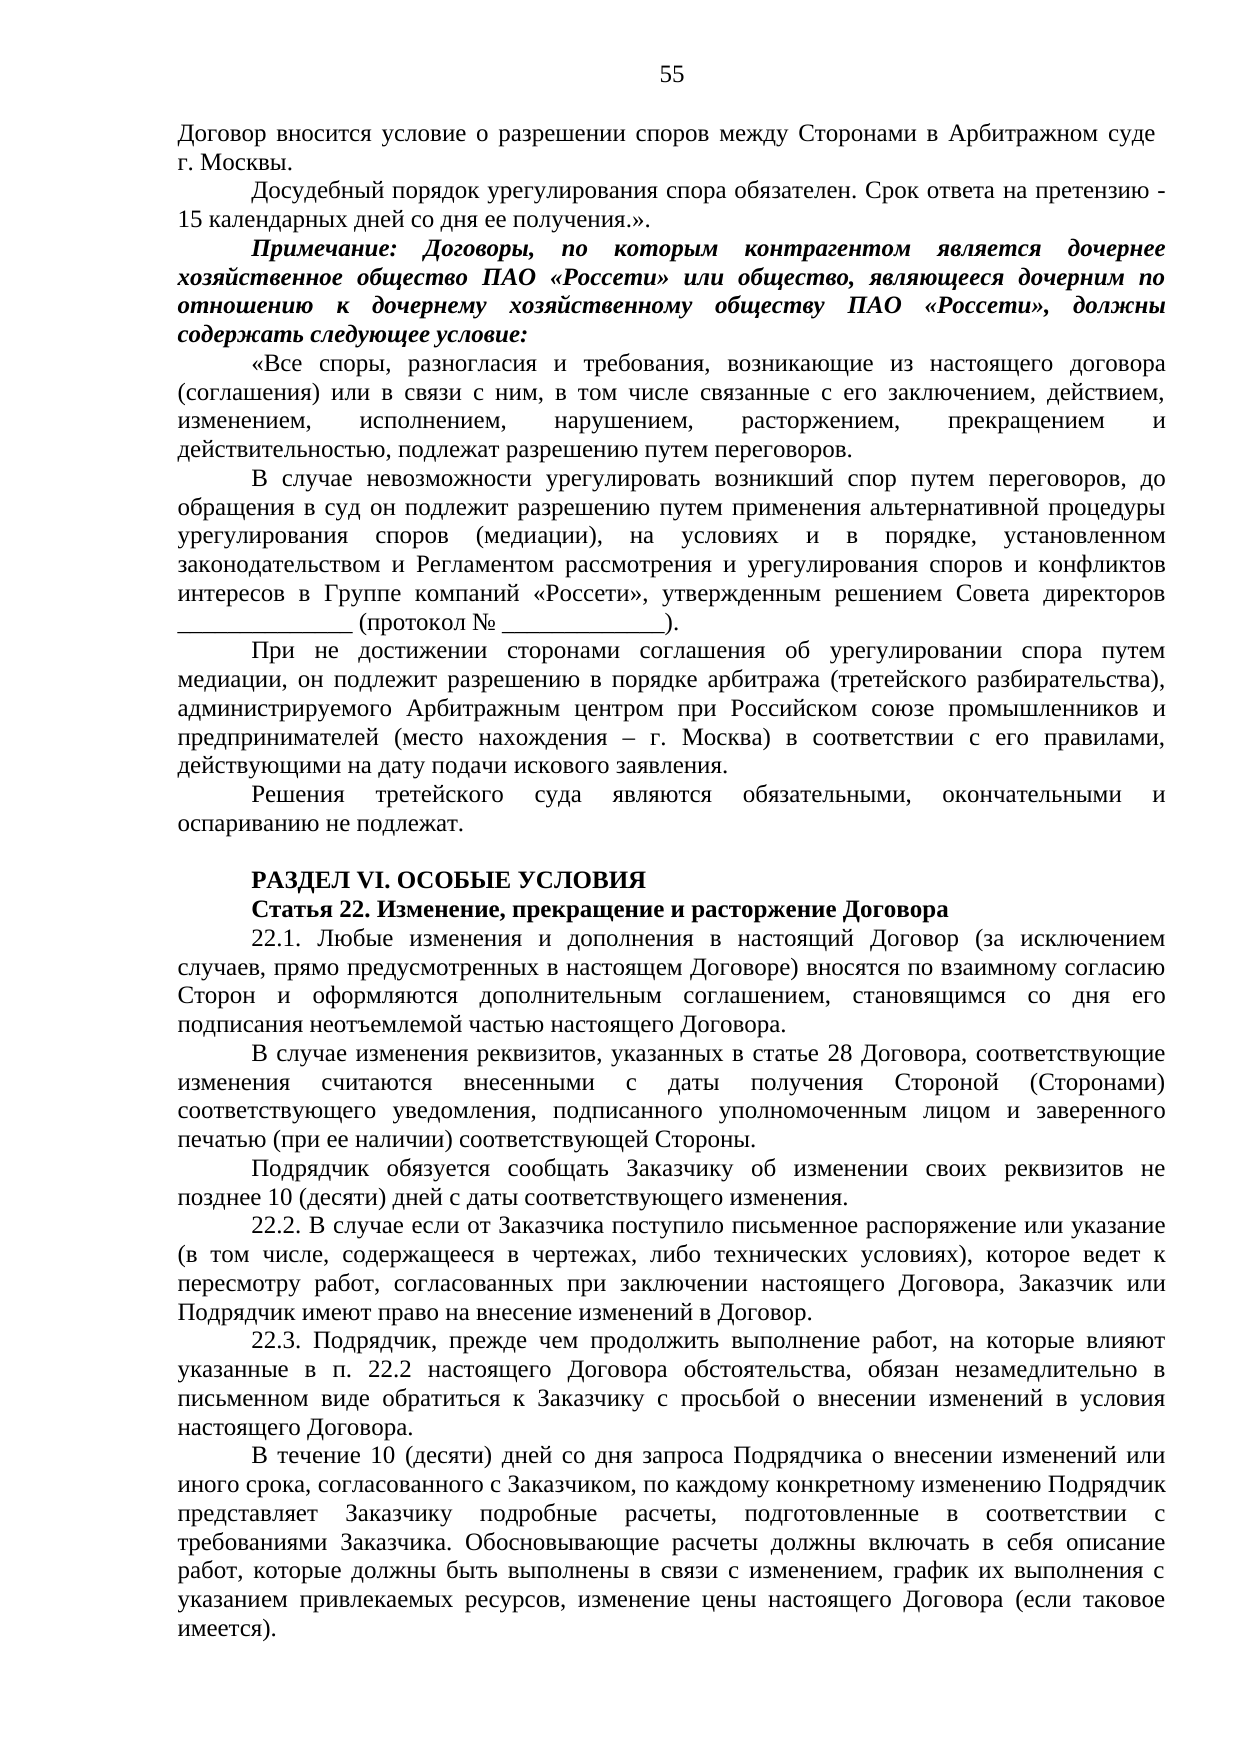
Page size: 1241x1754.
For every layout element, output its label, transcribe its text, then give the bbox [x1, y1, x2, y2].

text В течение 10 (десяти) дней со дня запроса Подрядчика о внесении изменений или иного срока, согласованного с Заказчиком, по каждому конкретному изменению Подрядчик представляет Заказчику подробные расчеты, подготовленные в соответствии с требованиями Заказчика. Обосновывающие расчеты должны включать в себя описание работ, которые должны быть выполнены в связи с изменением, график их выполнения с указанием привлекаемых ресурсов, изменение цены настоящего Договора (если таковое имеется). [177, 1441, 1166, 1642]
text В случае изменения реквизитов, указанных в статье 28 Договора, соответствующие изменения считаются внесенными с даты получения Стороной (Сторонами) соответствующего уведомления, подписанного уполномоченным лицом и заверенного печатью (при ее наличии) соответствующей Стороны. [177, 1038, 1166, 1153]
text 22.3. Подрядчик, прежде чем продолжить выполнение работ, на которые влияют указанные в п. 22.2 настоящего Договора обстоятельства, обязан незамедлительно в письменном виде обратиться к Заказчику с просьбой о внесении изменений в условия настоящего Договора. [177, 1326, 1166, 1441]
text Решения третейского суда являются обязательными, окончательными и оспариванию не подлежат. [177, 779, 1166, 837]
text «Все споры, разногласия и требования, возникающие из настоящего договора (соглашения) или в связи с ним, в том числе связанные с его заключением, действием, изменением, исполнением, нарушением, расторжением, прекращением и действительностью, подлежат разрешению путем переговоров. [177, 348, 1166, 463]
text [177, 118, 1166, 176]
text В случае невозможности урегулировать возникший спор путем переговоров, до обращения в суд он подлежит разрешению путем применения альтернативной процедуры урегулирования споров (медиации), на условиях и в порядке, установленном законодательством и Регламентом рассмотрения и урегулирования споров и конфликтов интересов в Группе компаний «Россети», утвержденным решением Совета директоров ______________ (протокол № _____________). [177, 463, 1166, 636]
text При не достижении сторонами соглашения об урегулировании спора путем медиации, он подлежит разрешению в порядке арбитража (третейского разбирательства), администрируемого Арбитражным центром при Российском союзе промышленников и предпринимателей (место нахождения – г. Москва) в соответствии с его правилами, действующими на дату подачи искового заявления. [177, 636, 1166, 779]
text Примечание: Договоры, по которым контрагентом является дочернее хозяйственное общество ПАО «Россети» или общество, являющееся дочерним по отношению к дочернему хозяйственному обществу ПАО «Россети», должны содержать следующее условие: [177, 233, 1166, 348]
text Подрядчик обязуется сообщать Заказчику об изменении своих реквизитов не позднее 10 (десяти) дней с даты соответствующего изменения. [177, 1153, 1166, 1211]
text 22.1. Любые изменения и дополнения в настоящий Договор (за исключением случаев, прямо предусмотренных в настоящем Договоре) вносятся по взаимному согласию Сторон и оформляются дополнительным соглашением, становящимся со дня его подписания неотъемлемой частью настоящего Договора. [177, 923, 1166, 1038]
text РАЗДЕЛ VI. ОСОБЫЕ УСЛОВИЯ [177, 866, 1166, 894]
text 22.2. В случае если от Заказчика поступило письменное распоряжение или указание (в том числе, содержащееся в чертежах, либо технических условиях), которое ведет к пересмотру работ, согласованных при заключении настоящего Договора, Заказчик или Подрядчик имеют право на внесение изменений в Договор. [177, 1211, 1166, 1326]
text Статья 22. Изменение, прекращение и расторжение Договора [177, 894, 1166, 923]
text Досудебный порядок урегулирования спора обязателен. Срок ответа на претензию - 15 календарных дней со дня ее получения.». [177, 176, 1166, 233]
